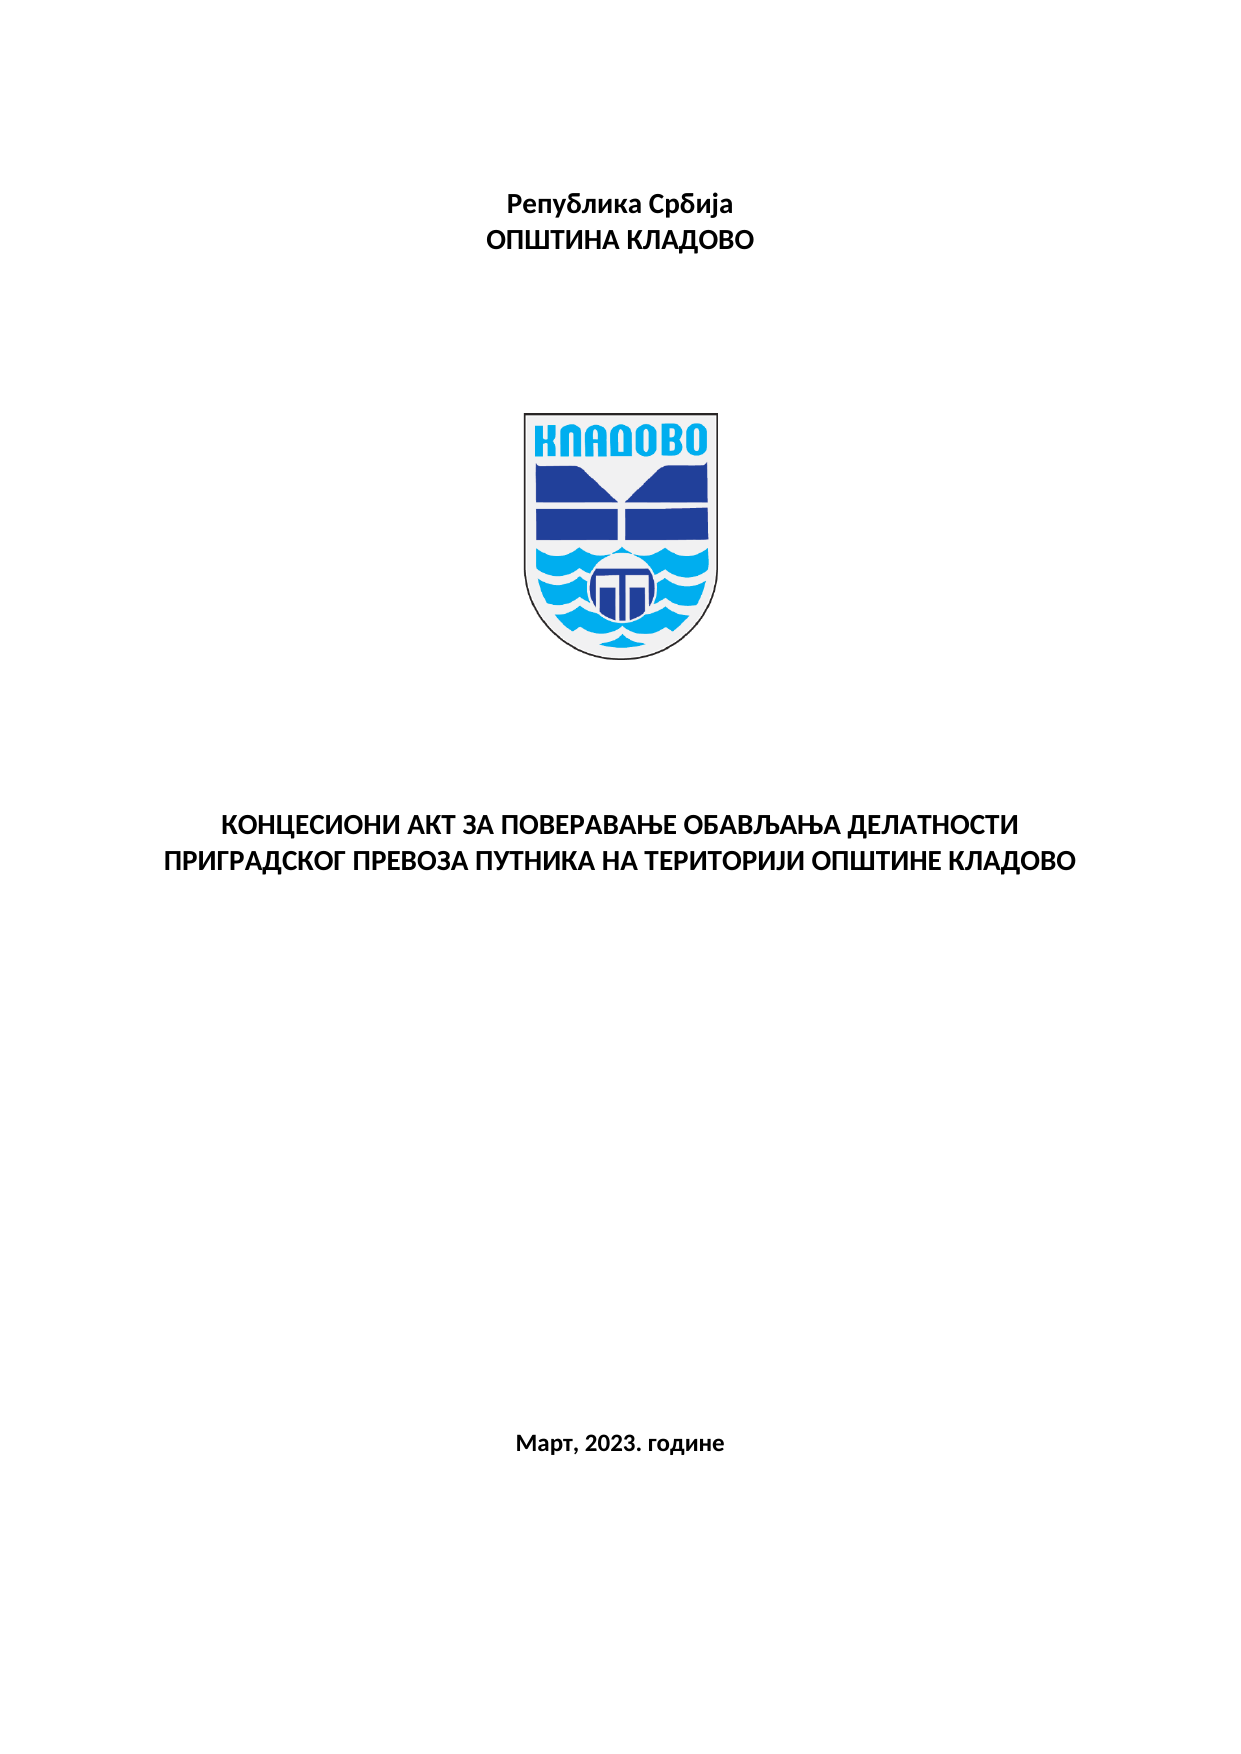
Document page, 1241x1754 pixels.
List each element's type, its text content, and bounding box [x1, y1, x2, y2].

text Република Србија [150, 186, 1090, 221]
text КОНЦЕСИОНИ АКТ ЗА ПОВЕРАВАЊЕ ОБАВЉАЊА ДЕЛАТНОСТИ ПРИГРАДСКОГ ПРЕВОЗА ПУТНИКА НА ТЕРИТОРИЈИ ОПШТИНЕ КЛАДОВО [150, 806, 1090, 877]
picture [497, 413, 743, 660]
text Март, 2023. године [150, 1427, 1090, 1457]
text ОПШТИНА КЛАДОВО [150, 221, 1090, 257]
